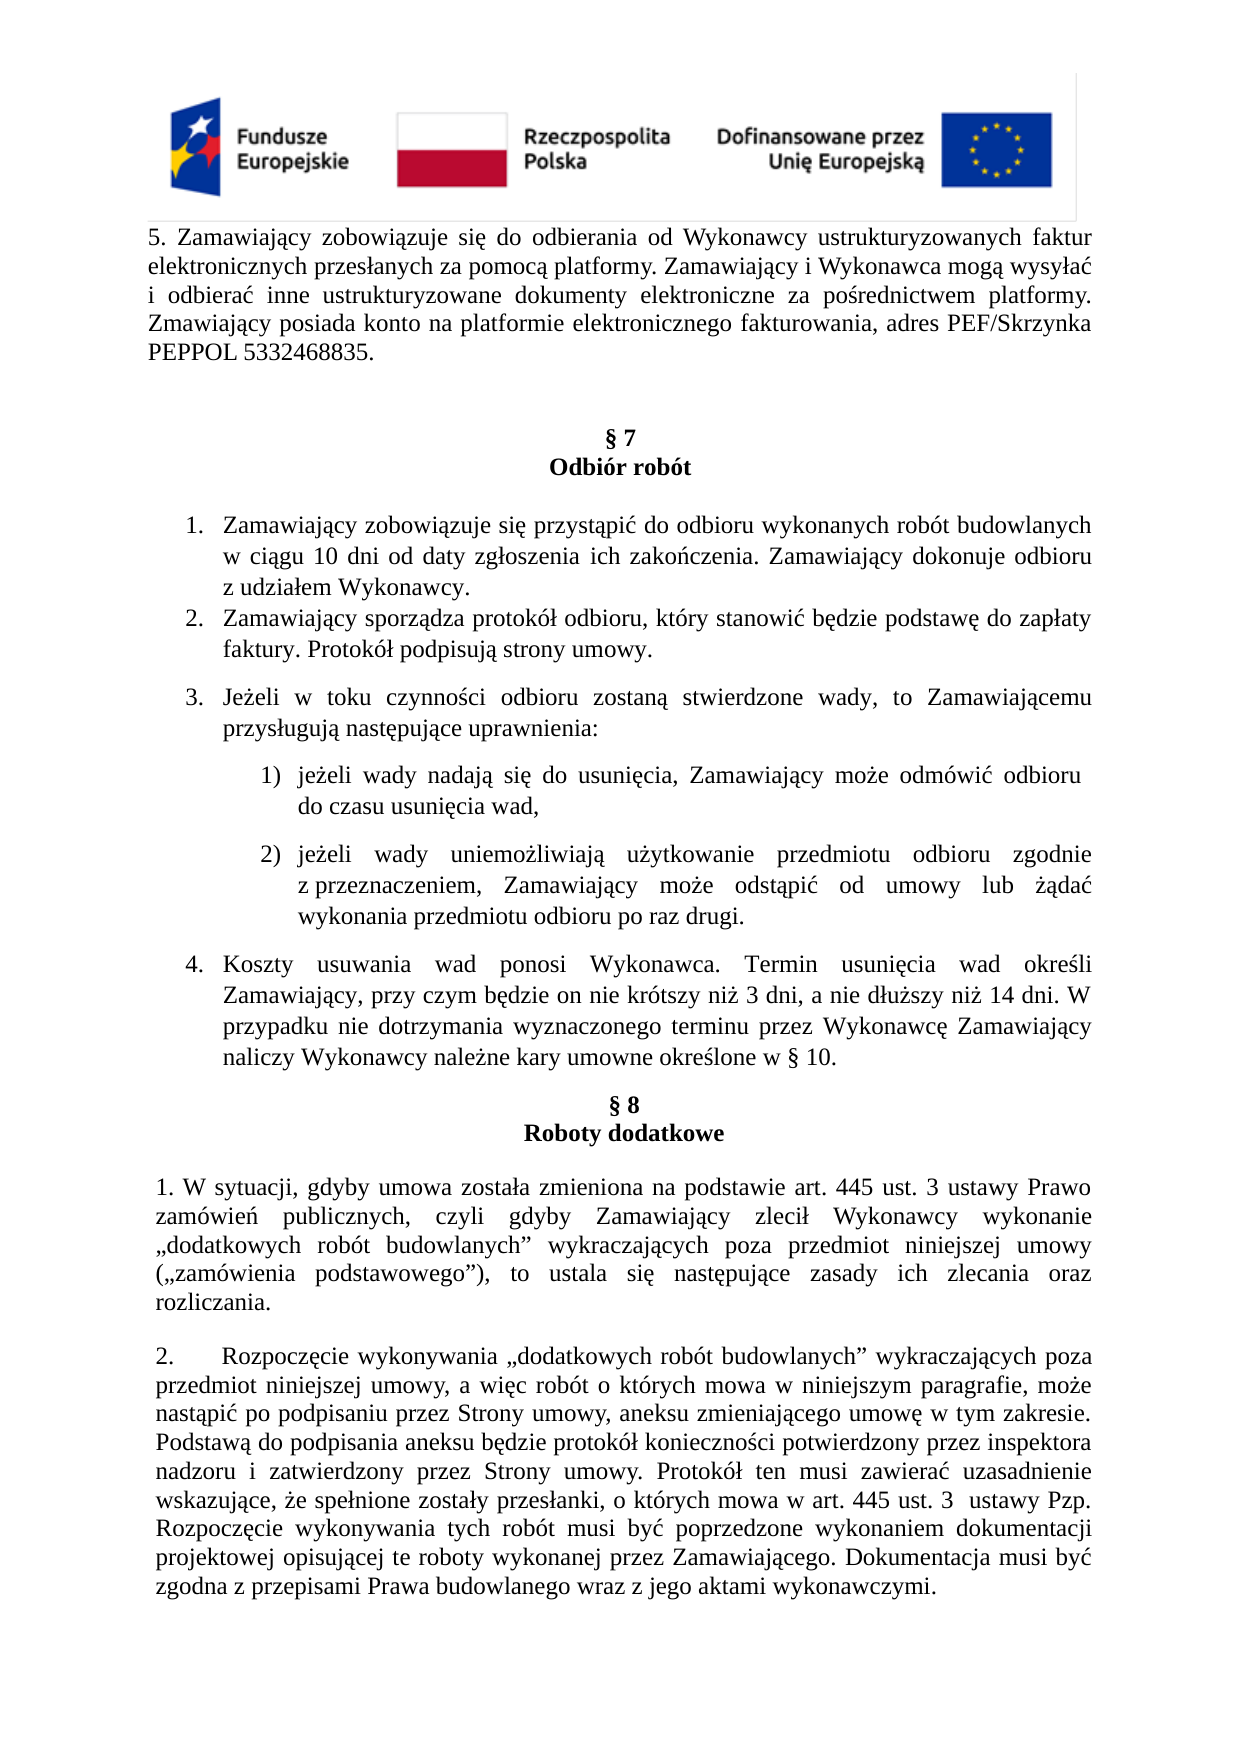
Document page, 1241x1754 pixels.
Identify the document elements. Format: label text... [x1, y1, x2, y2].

picture [147, 73, 1078, 223]
text 1. W sytuacji, gdyby umowa została zmieniona na podstawie art. 445 ust. 3 ustawy Prawo zamówień publicznych, czyli gdyby Zamawiający zlecił Wykonawcy wykonanie „dodatkowych robót budowlanych” wykraczających poza przedmiot niniejszej umowy („zamówienia podstawowego”), to ustala się następujące zasady ich zlecania oraz rozliczania. [155, 1172, 1093, 1316]
text § 8 [155, 1090, 1093, 1118]
list Zamawiający sporządza protokół odbioru, który stanowić będzie podstawę do zapłaty faktury. Protokół podpisują strony umowy. [185, 603, 1093, 663]
list jeżeli wady uniemożliwiają użytkowanie przedmiotu odbioru zgodnie z przeznaczeniem, Zamawiający może odstąpić od umowy lub żądać wykonania przedmiotu odbioru po raz drugi. [260, 839, 1093, 930]
text Odbiór robót [148, 452, 1093, 481]
text § 7 [148, 423, 1093, 452]
text 5. Zamawiający zobowiązuje się do odbierania od Wykonawcy ustrukturyzowanych faktur elektronicznych przesłanych za pomocą platformy. Zamawiający i Wykonawca mogą wysyłać i odbierać inne ustrukturyzowane dokumenty elektroniczne za pośrednictwem platformy. Zmawiający posiada konto na platformie elektronicznego fakturowania, adres PEF/Skrzynka PEPPOL 5332468835. [148, 222, 1093, 366]
list Zamawiający zobowiązuje się przystąpić do odbioru wykonanych robót budowlanych w ciągu 10 dni od daty zgłoszenia ich zakończenia. Zamawiający dokonuje odbioru z udziałem Wykonawcy. [185, 510, 1093, 601]
list Jeżeli w toku czynności odbioru zostaną stwierdzone wady, to Zamawiającemu przysługują następujące uprawnienia: [185, 682, 1093, 741]
list Koszty usuwania wad ponosi Wykonawca. Termin usunięcia wad określi Zamawiający, przy czym będzie on nie krótszy niż 3 dni, a nie dłuższy niż 14 dni. W przypadku nie dotrzymania wyznaczonego terminu przez Wykonawcę Zamawiający naliczy Wykonawcy należne kary umowne określone w § 10. [185, 949, 1093, 1071]
text 2. Rozpoczęcie wykonywania „dodatkowych robót budowlanych” wykraczających poza przedmiot niniejszej umowy, a więc robót o których mowa w niniejszym paragrafie, może nastąpić po podpisaniu przez Strony umowy, aneksu zmieniającego umowę w tym zakresie. Podstawą do podpisania aneksu będzie protokół konieczności potwierdzony przez inspektora nadzoru i zatwierdzony przez Strony umowy. Protokół ten musi zawierać uzasadnienie wskazujące, że spełnione zostały przesłanki, o których mowa w art. 445 ust. 3 ustawy Pzp. Rozpoczęcie wykonywania tych robót musi być poprzedzone wykonaniem dokumentacji projektowej opisującej te roboty wykonanej przez Zamawiającego. Dokumentacja musi być zgodna z przepisami Prawa budowlanego wraz z jego aktami wykonawczymi. [155, 1341, 1093, 1600]
text Roboty dodatkowe [155, 1118, 1093, 1147]
list jeżeli wady nadają się do usunięcia, Zamawiający może odmówić odbioru do czasu usunięcia wad, [260, 760, 1093, 820]
